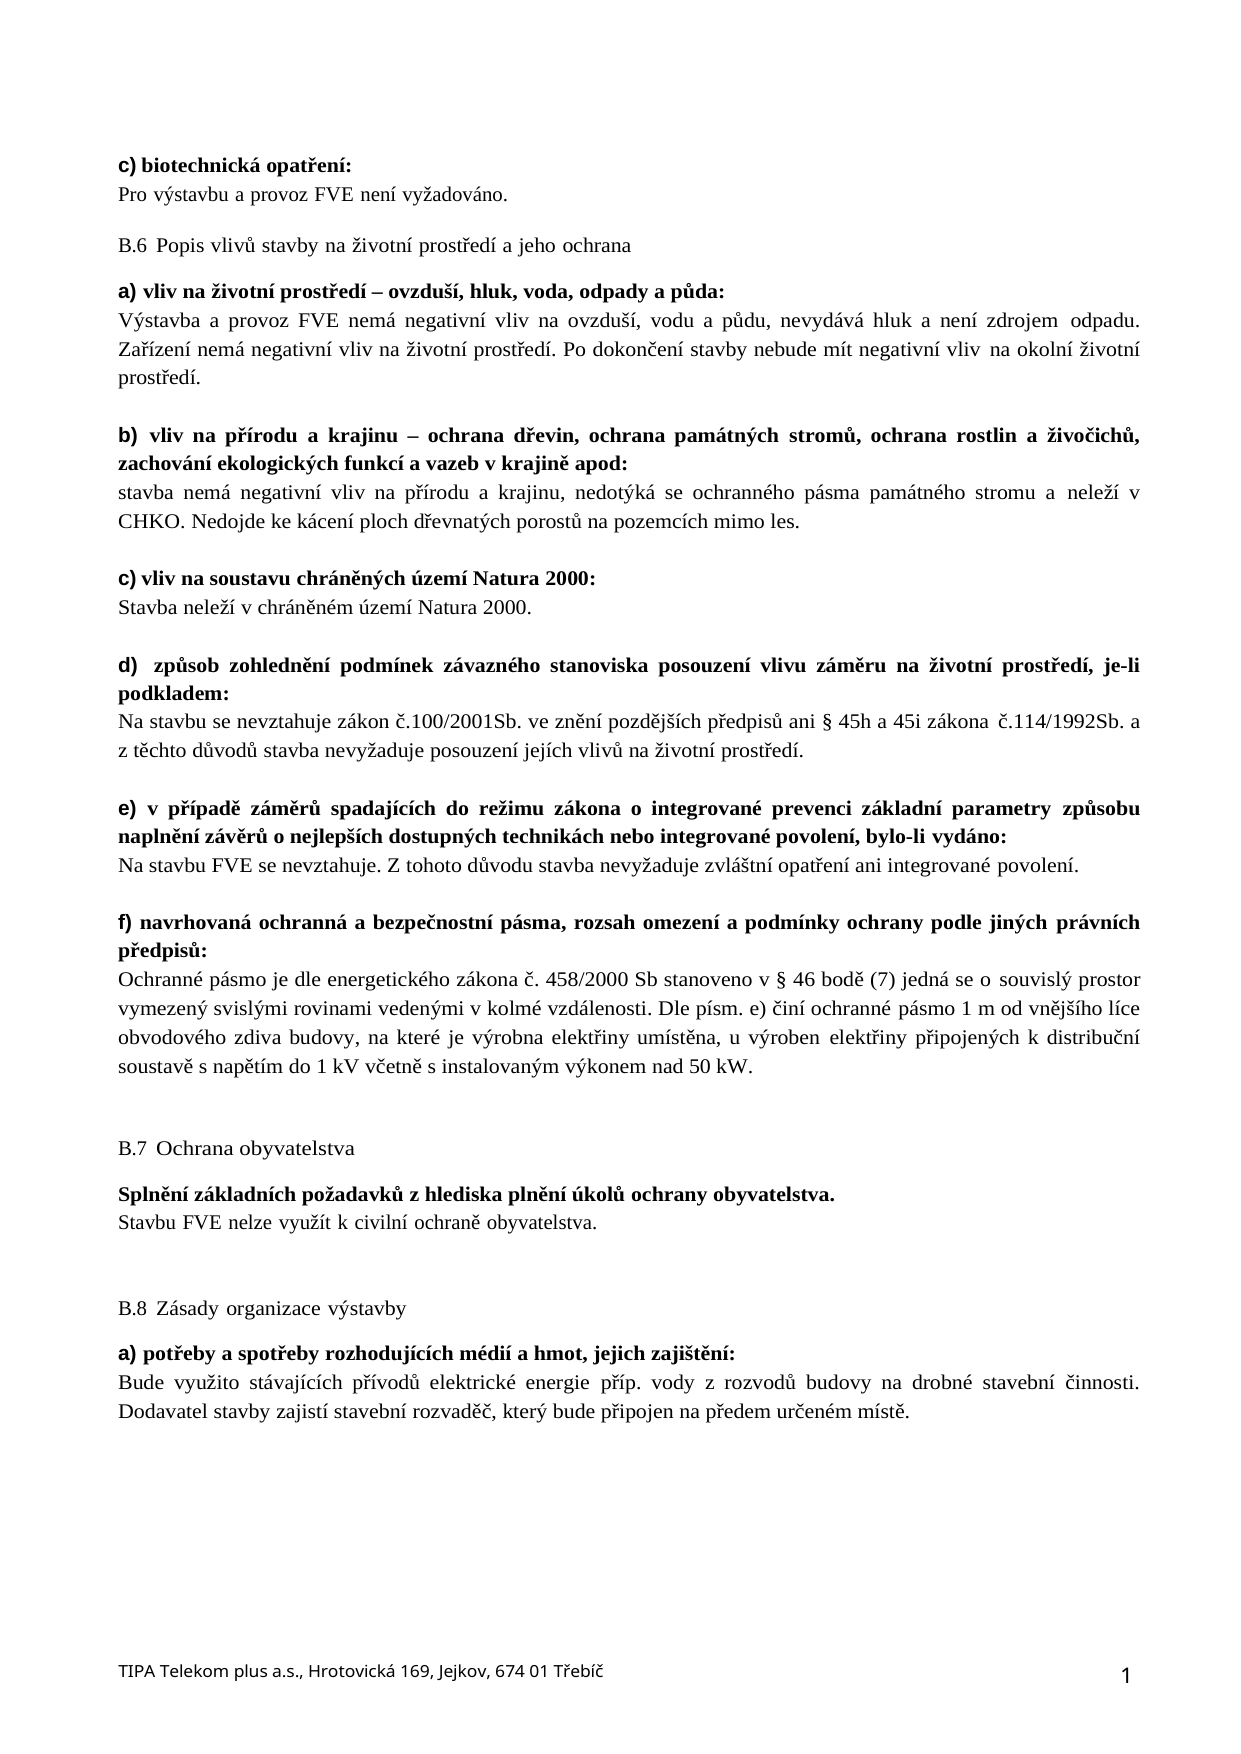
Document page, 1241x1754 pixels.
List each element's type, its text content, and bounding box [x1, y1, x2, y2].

text Stavbu FVE nelze využít k civilní ochraně obyvatelstva. [118, 1210, 1153, 1234]
list Popis vlivů stavby na životní prostředí a jeho ochrana [118, 233, 1153, 257]
subtitle Splnění základních požadavků z hlediska plnění úkolů ochrany obyvatelstva. [118, 1181, 1153, 1206]
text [118, 182, 1153, 206]
subtitle vliv na přírodu a krajinu – ochrana dřevin, ochrana památných stromů, ochrana rostlin a živočichů, zachování ekologických funkcí a vazeb v krajině apod: [118, 423, 1140, 475]
list Zásady organizace výstavby [118, 1296, 1153, 1320]
text Ochranné pásmo je dle energetického zákona č. 458/2000 Sb stanoveno v § 46 bodě (7) jedná se o souvislý prostor vymezený svislými rovinami vedenými v kolmé vzdálenosti. Dle písm. e) činí ochranné pásmo 1 m od vnějšího líce obvodového zdiva budovy, na které je výrobna elektřiny umístěna, u výroben elektřiny připojených k distribuční soustavě s napětím do 1 kV včetně s instalovaným výkonem nad 50 kW. [118, 967, 1140, 1078]
subtitle způsob zohlednění podmínek závazného stanoviska posouzení vlivu záměru na životní prostředí, je-li podkladem: [118, 653, 1140, 705]
text Stavba neleží v chráněném území Natura 2000. [118, 595, 1153, 619]
subtitle potřeby a spotřeby rozhodujících médií a hmot, jejich zajištění: [118, 1341, 1153, 1365]
subtitle vliv na soustavu chráněných území Natura 2000: [118, 566, 1153, 590]
subtitle navrhovaná ochranná a bezpečnostní pásma, rozsah omezení a podmínky ochrany podle jiných právních předpisů: [118, 910, 1140, 962]
text Bude využito stávajících přívodů elektrické energie příp. vody z rozvodů budovy na drobné stavební činnosti. Dodavatel stavby zajistí stavební rozvaděč, který bude připojen na předem určeném místě. [118, 1370, 1140, 1423]
subtitle biotechnická opatření: [118, 153, 1153, 177]
subtitle v případě záměrů spadajících do režimu zákona o integrované prevenci základní parametry způsobu naplnění závěrů o nejlepších dostupných technikách nebo integrované povolení, bylo-li vydáno: [118, 796, 1140, 848]
list Ochrana obyvatelstva [118, 1136, 1153, 1160]
text stavba nemá negativní vliv na přírodu a krajinu, nedotýká se ochranného pásma památného stromu a neleží v CHKO. Nedojde ke kácení ploch dřevnatých porostů na pozemcích mimo les. [118, 480, 1140, 533]
subtitle vliv na životní prostředí – ovzduší, hluk, voda, odpady a půda: [118, 278, 1153, 303]
text Na stavbu se nevztahuje zákon č.100/2001Sb. ve znění pozdějších předpisů ani § 45h a 45i zákona č.114/1992Sb. a z těchto důvodů stavba nevyžaduje posouzení jejích vlivů na životní prostředí. [118, 709, 1140, 762]
text Výstavba a provoz FVE nemá negativní vliv na ovzduší, vodu a půdu, nevydává hluk a není zdrojem odpadu. Zařízení nemá negativní vliv na životní prostředí. Po dokončení stavby nebude mít negativní vliv na okolní životní prostředí. [118, 308, 1140, 389]
text Na stavbu FVE se nevztahuje. Z tohoto důvodu stavba nevyžaduje zvláštní opatření ani integrované povolení. [118, 853, 1140, 877]
